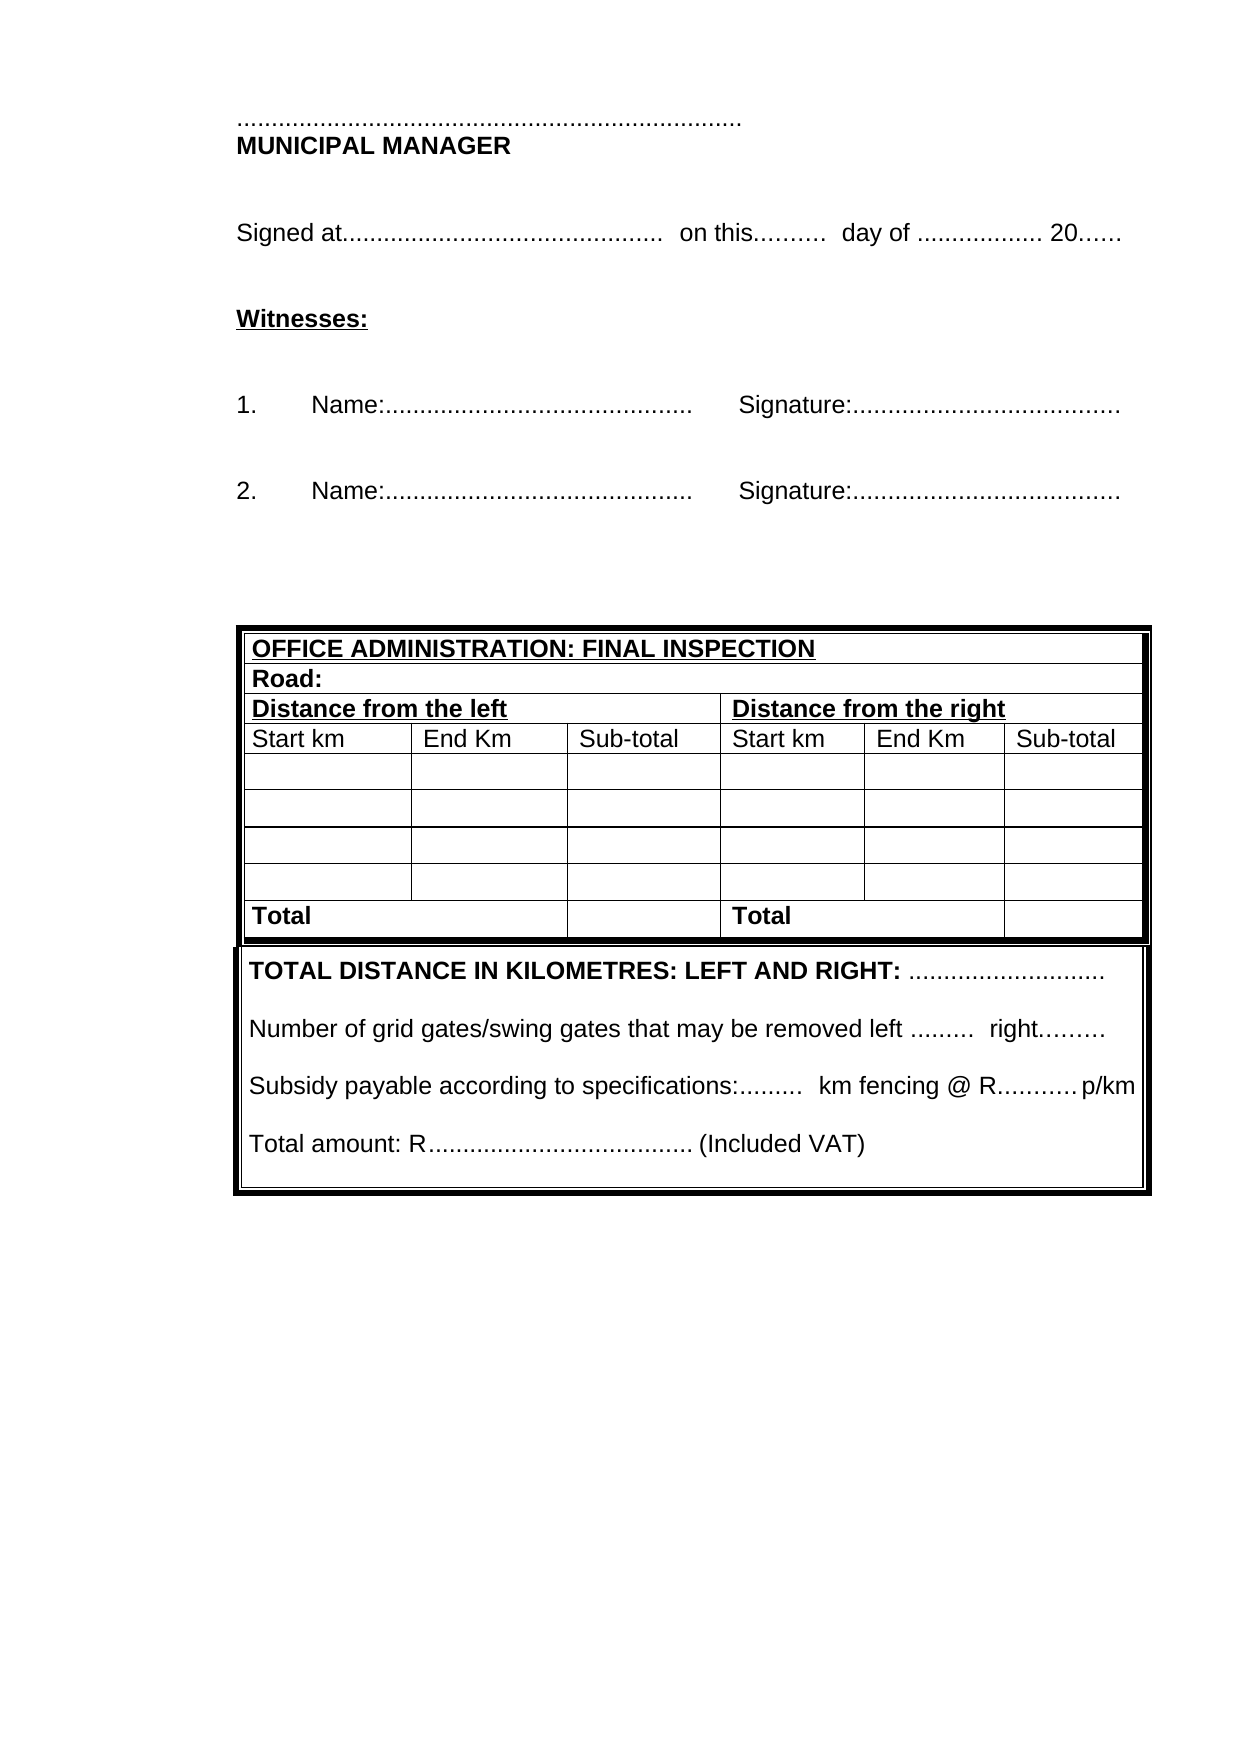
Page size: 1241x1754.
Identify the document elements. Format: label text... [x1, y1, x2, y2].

table_cell [245, 828, 411, 863]
table_cell [568, 901, 720, 937]
table_cell Distance from the right [721, 694, 1142, 723]
table_cell [245, 790, 411, 826]
table_cell [245, 864, 411, 900]
table_header TOTAL DISTANCE IN KILOMETRES: LEFT AND RIGHT: Number of grid gates/swing gates that may be removed left right Subsidy payable according to specifications: km fencing @ R p/km Total amount: R (Included VAT) [242, 947, 1142, 1186]
table_cell End Km [412, 724, 567, 752]
table_cell [412, 901, 567, 937]
table_cell [721, 828, 864, 863]
table_cell [412, 864, 567, 900]
table_cell [568, 864, 720, 900]
table_cell [568, 754, 720, 789]
table_cell [865, 901, 1004, 937]
text 1. Name: Signature: [236, 390, 1152, 419]
table_cell Start km [721, 724, 864, 752]
table_cell [721, 790, 864, 826]
table_cell [721, 754, 864, 789]
table_cell [1005, 754, 1142, 789]
text 2. Name: Signature: [236, 476, 1152, 505]
table_cell [1005, 901, 1142, 937]
table_cell [865, 828, 1004, 863]
table_cell Total [721, 901, 865, 937]
text Signed at on this day of 20 [236, 218, 1152, 246]
table_cell End Km [865, 724, 1004, 752]
table_cell [1005, 790, 1142, 826]
table_cell Total [245, 901, 412, 937]
table_cell [721, 864, 864, 900]
table_cell [721, 664, 1142, 693]
table_cell Road: [245, 664, 721, 693]
table_cell [865, 790, 1004, 826]
table_cell [568, 790, 720, 826]
text Witnesses: [236, 304, 1152, 333]
text MUNICIPAL MANAGER [236, 131, 1152, 160]
table_cell [412, 828, 567, 863]
table_header OFFICE ADMINISTRATION: FINAL INSPECTION [245, 634, 1142, 663]
table_cell [865, 864, 1004, 900]
table_cell [568, 828, 720, 863]
table_cell Sub-total [568, 724, 720, 752]
table_cell Start km [245, 724, 411, 752]
text ......................................................................... [236, 103, 1152, 131]
table_cell [1005, 828, 1142, 863]
table_cell [412, 790, 567, 826]
table_cell Sub-total [1005, 724, 1142, 752]
table_cell [245, 754, 411, 789]
table_cell [865, 754, 1004, 789]
table_cell [1005, 864, 1142, 900]
table_cell Distance from the left [245, 694, 720, 723]
table_cell [412, 754, 567, 789]
